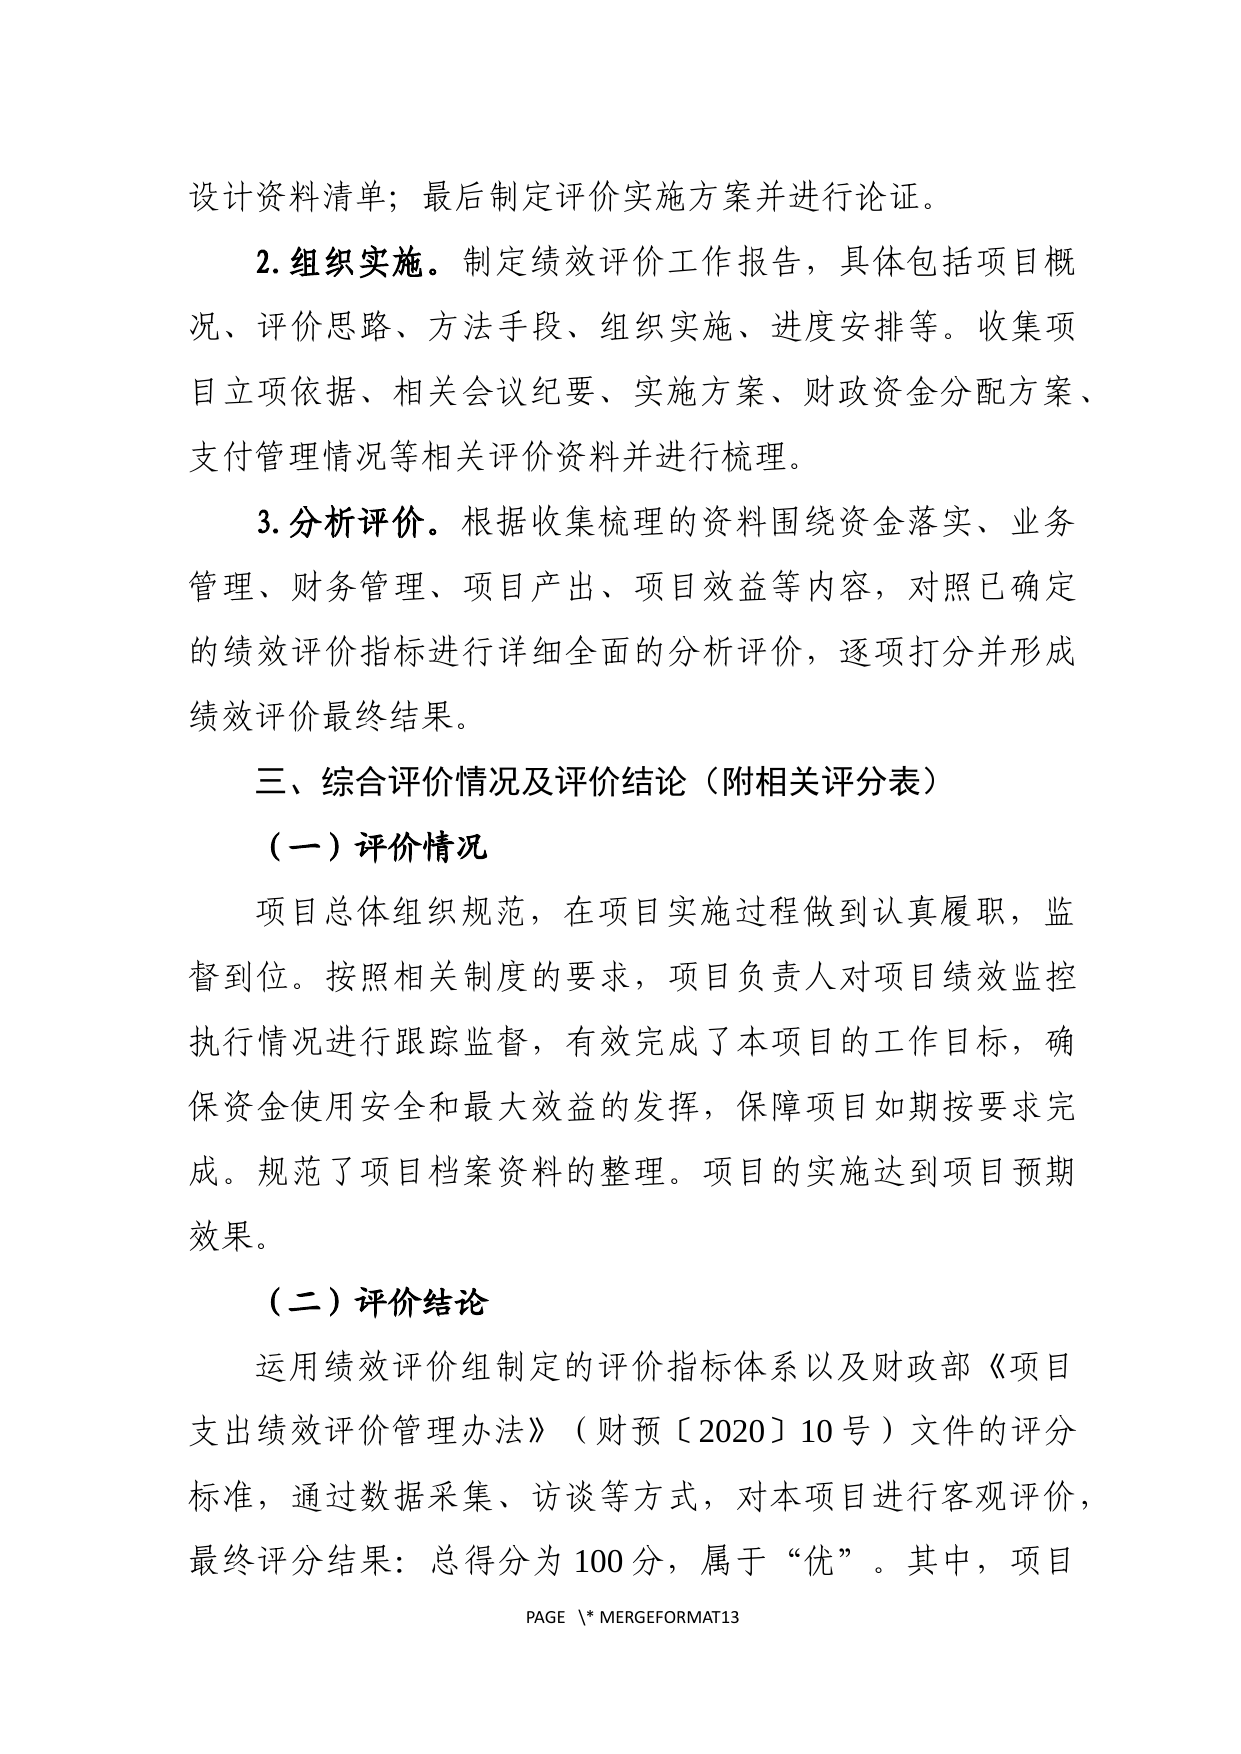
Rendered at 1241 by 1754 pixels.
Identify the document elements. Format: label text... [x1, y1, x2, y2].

text 2.组织实施。制定绩效评价工作报告，具体包括项目概况、评价思路、方法手段、组织实施、进度安排等。收集项目立项依据、相关会议纪要、实施方案、财政资金分配方案、支付管理情况等相关评价资料并进行梳理。 [187, 227, 1078, 487]
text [187, 162, 1078, 227]
text 3.分析评价。根据收集梳理的资料围绕资金落实、业务管理、财务管理、项目产出、项目效益等内容，对照已确定的绩效评价指标进行详细全面的分析评价，逐项打分并形成绩效评价最终结果。 [187, 487, 1078, 747]
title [187, 1332, 1078, 1592]
title （二）评价结论 [187, 1267, 1078, 1332]
list 综合评价情况及评价结论（附相关评分表） [187, 747, 1078, 812]
text 项目总体组织规范，在项目实施过程做到认真履职，监督到位。按照相关制度的要求，项目负责人对项目绩效监控执行情况进行跟踪监督，有效完成了本项目的工作目标，确保资金使用安全和最大效益的发挥，保障项目如期按要求完成。规范了项目档案资料的整理。项目的实施达到项目预期效果。 [187, 877, 1078, 1267]
title （一）评价情况 [187, 812, 1078, 877]
